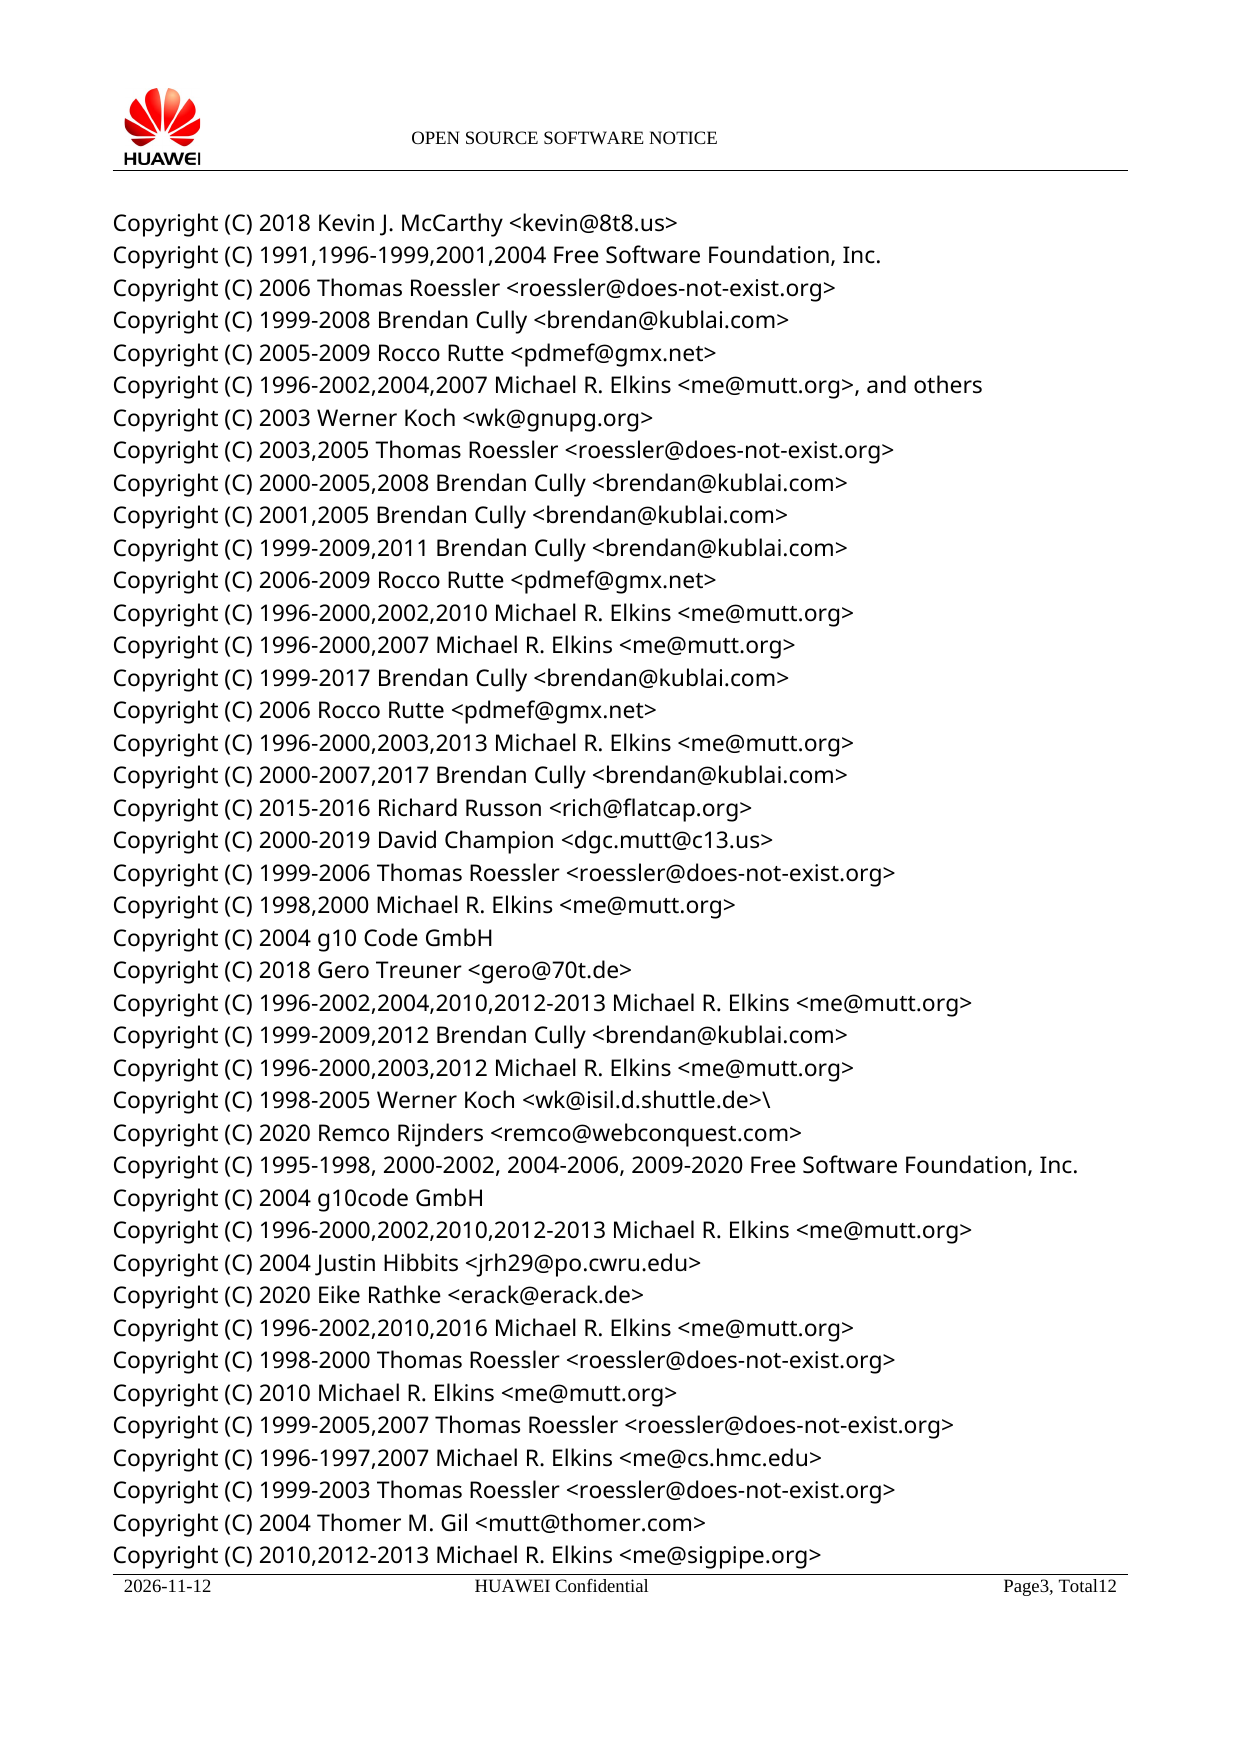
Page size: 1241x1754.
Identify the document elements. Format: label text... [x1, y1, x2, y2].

picture [124, 88, 201, 165]
